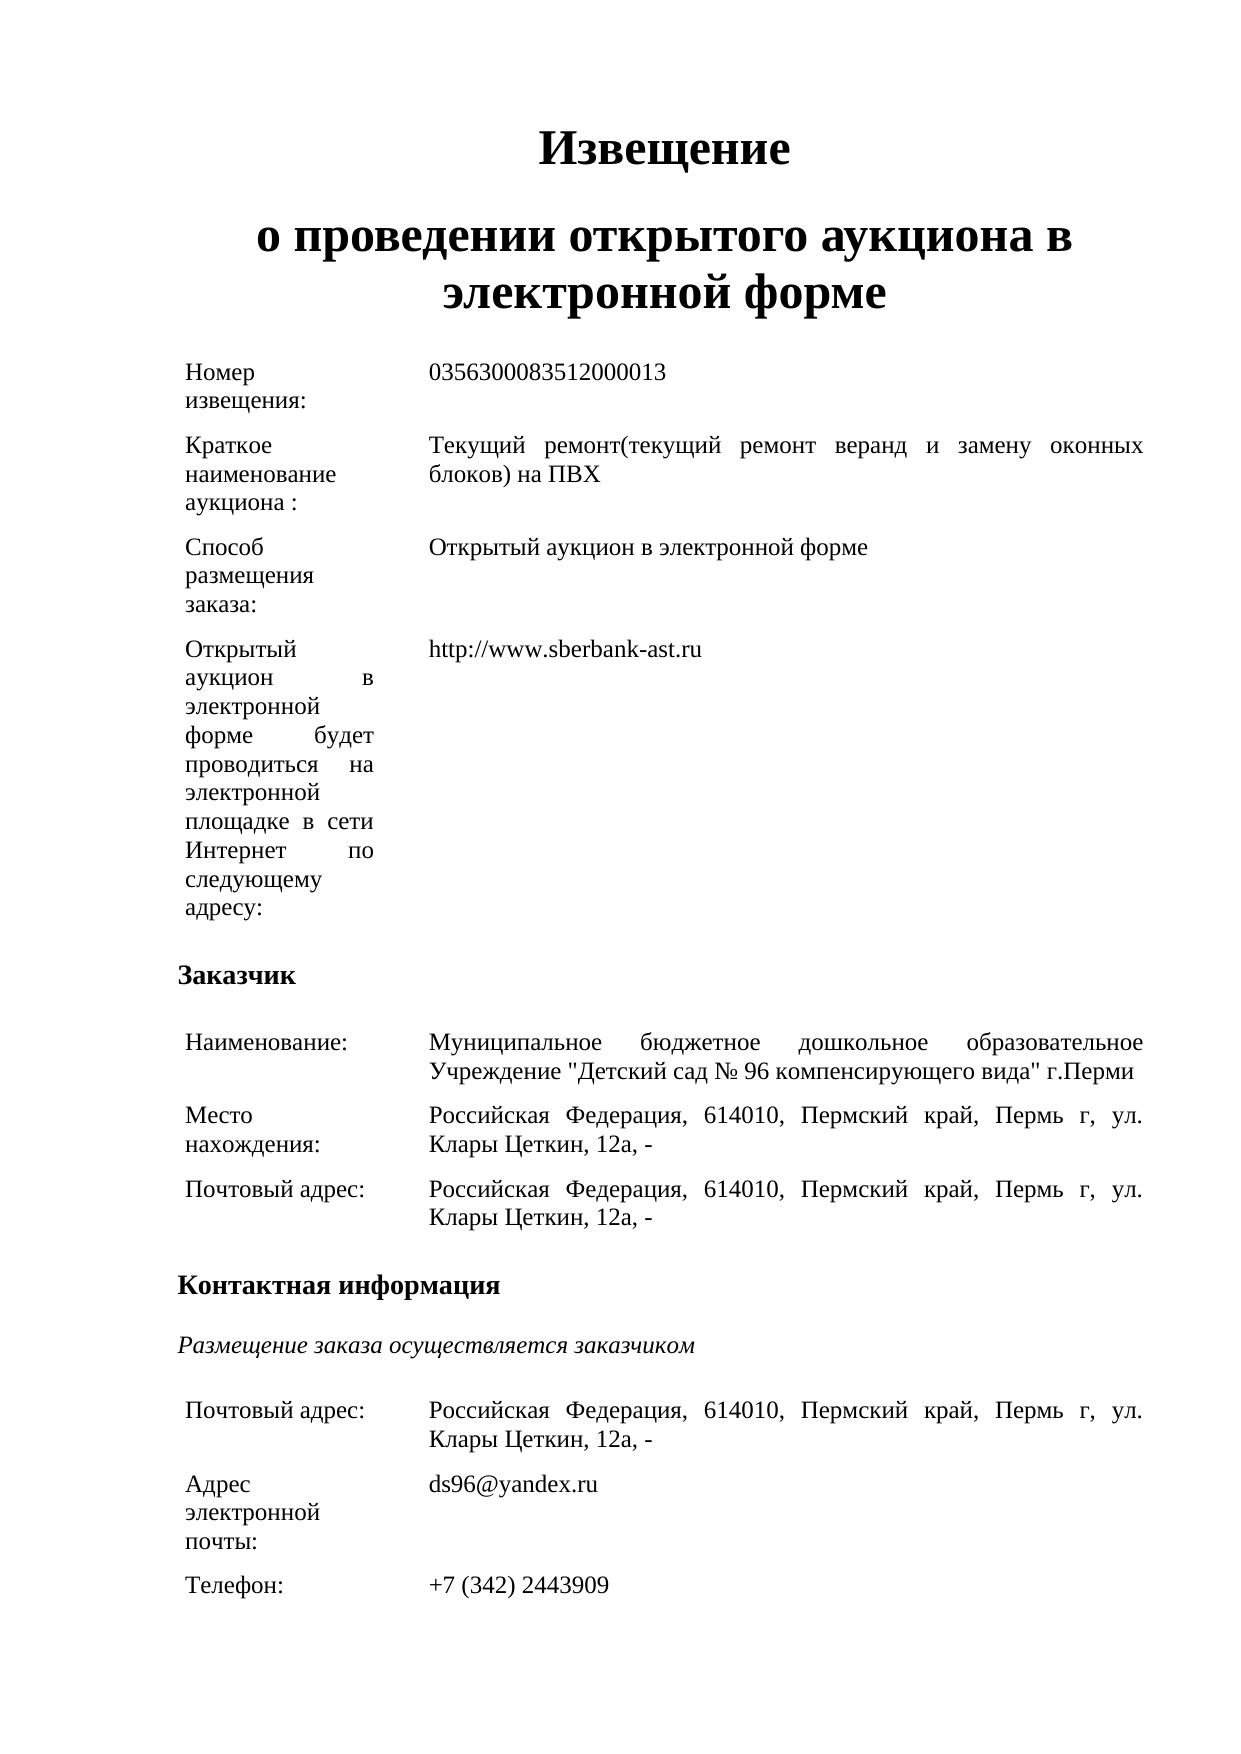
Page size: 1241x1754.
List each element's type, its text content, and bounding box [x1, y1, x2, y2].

table_cell +7 (342) 2443909 [421, 1563, 1152, 1607]
table_cell Почтовый адрес: [177, 1166, 421, 1239]
table_cell Российская Федерация, 614010, Пермский край, Пермь г, ул. Клары Цеткин, 12а, - [421, 1166, 1152, 1239]
table_header Наименование: [177, 1020, 421, 1093]
table_cell Открытый аукцион в электронной форме будет проводиться на электронной площадке в сети Интернет по следующему адресу: [177, 626, 421, 929]
table_header Номер извещения: [177, 349, 421, 422]
table_cell Текущий ремонт(текущий ремонт веранд и замену оконных блоков) на ПВХ [421, 422, 1152, 524]
text Извещение [177, 118, 1152, 176]
table_header Российская Федерация, 614010, Пермский край, Пермь г, ул. Клары Цеткин, 12а, - [421, 1388, 1152, 1461]
table_cell ds96@yandex.ru [421, 1461, 1152, 1563]
table_cell Адрес электронной почты: [177, 1461, 421, 1563]
text о проведении открытого аукциона в электронной форме [177, 205, 1152, 320]
table_cell Российская Федерация, 614010, Пермский край, Пермь г, ул. Клары Цеткин, 12а, - [421, 1093, 1152, 1166]
table_cell Способ размещения заказа: [177, 524, 421, 626]
table_header 0356300083512000013 [421, 349, 1152, 422]
text Заказчик [177, 958, 1152, 991]
table_header Муниципальное бюджетное дошкольное образовательное Учреждение "Детский сад № 96 компенсирующего вида" г.Перми [421, 1020, 1152, 1093]
table_cell Краткое наименование аукциона : [177, 422, 421, 524]
table_header Почтовый адрес: [177, 1388, 421, 1461]
text Контактная информация [177, 1268, 1152, 1301]
table_cell http://www.sberbank-ast.ru [421, 626, 1152, 929]
table_cell Открытый аукцион в электронной форме [421, 524, 1152, 626]
table_cell Место нахождения: [177, 1093, 421, 1166]
text Размещение заказа осуществляется заказчиком [177, 1330, 1152, 1358]
table_cell Телефон: [177, 1563, 421, 1607]
